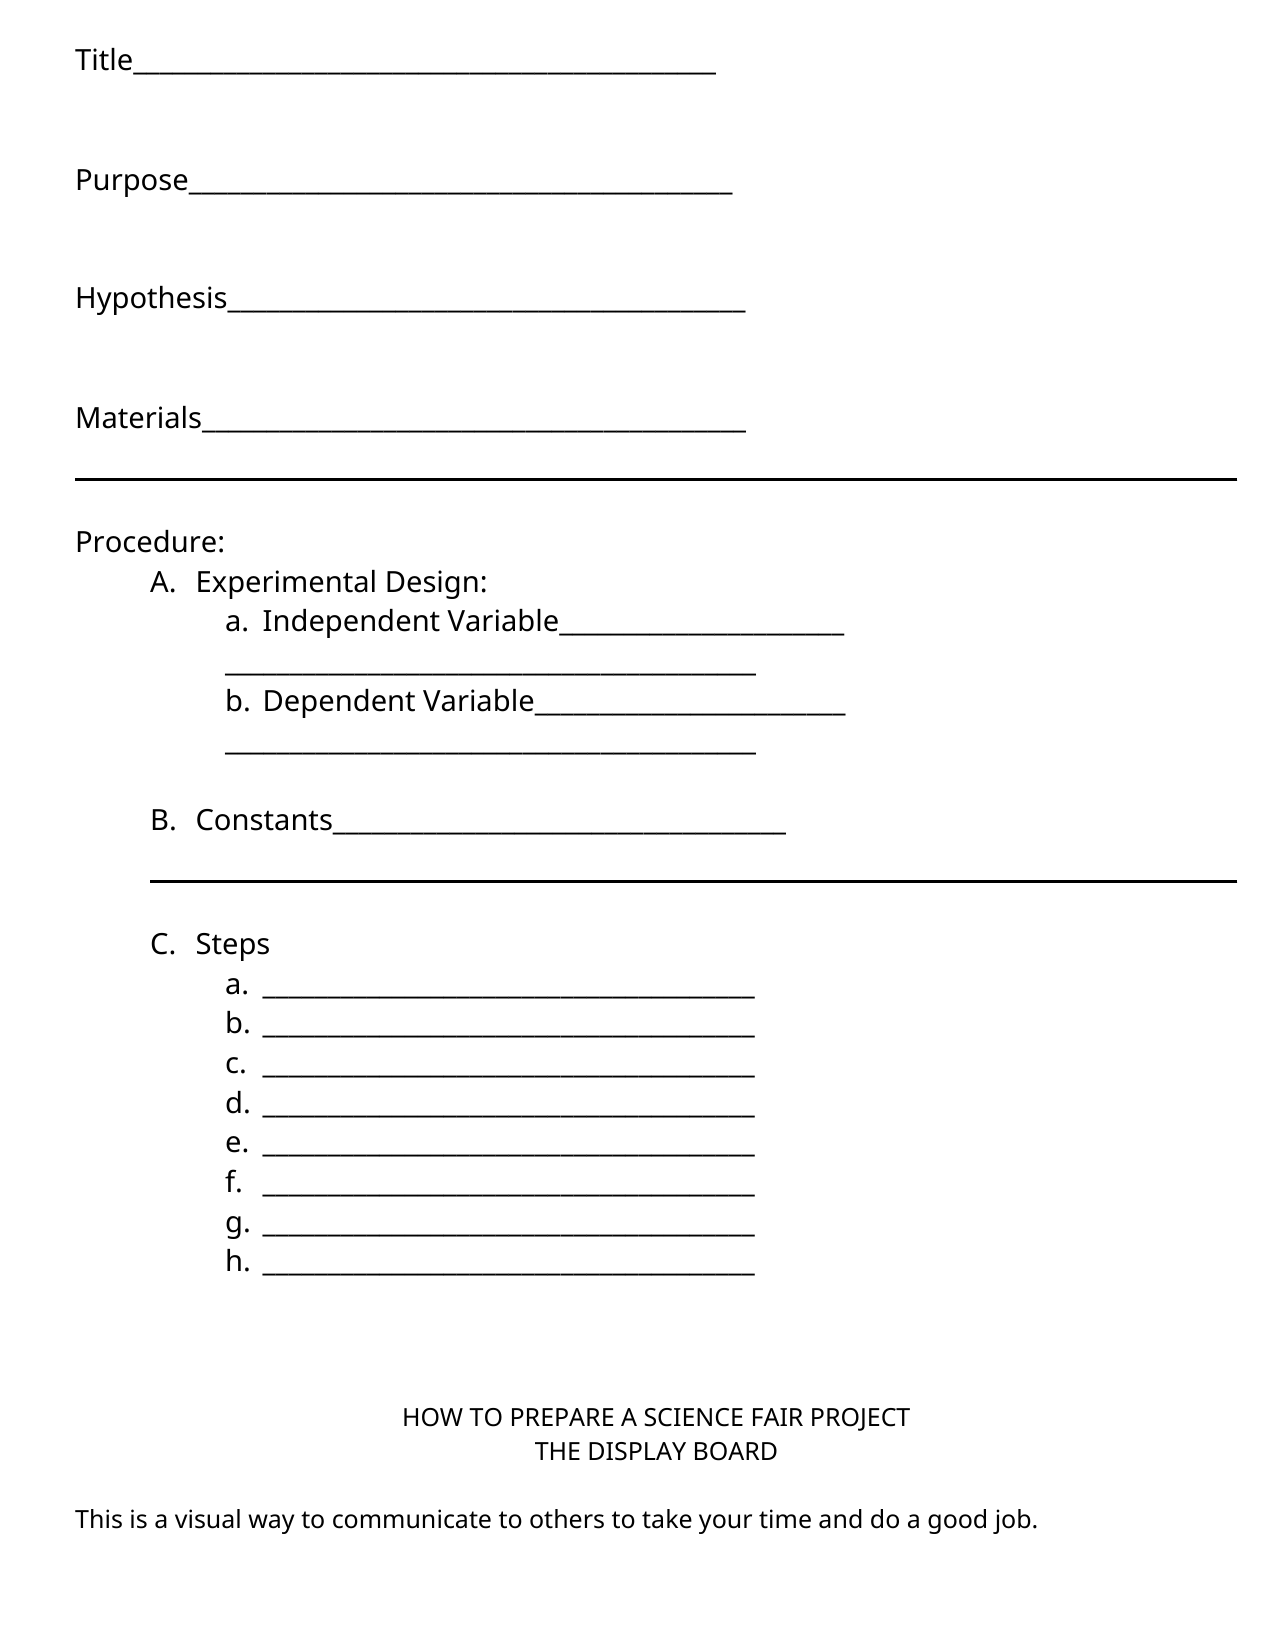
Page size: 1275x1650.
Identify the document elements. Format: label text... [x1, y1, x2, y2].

list ______________________________________ [225, 1122, 1237, 1161]
list Independent Variable______________________ [225, 601, 1237, 640]
list Constants___________________________________ [150, 799, 1237, 839]
list ______________________________________ [225, 1161, 1237, 1201]
text Purpose__________________________________________ [75, 159, 1237, 198]
list ______________________________________ [225, 1241, 1237, 1280]
list ______________________________________ [225, 1201, 1237, 1241]
list ______________________________________ [225, 1042, 1237, 1082]
text Hypothesis________________________________________ [75, 278, 1237, 317]
list Experimental Design: [150, 561, 1237, 601]
text _________________________________________ [225, 640, 1237, 680]
list ______________________________________ [225, 963, 1237, 1003]
list ______________________________________ [225, 1003, 1237, 1042]
text Procedure: [75, 521, 1237, 561]
text This is a visual way to communicate to others to take your time and do a good job. [75, 1502, 1237, 1536]
list Steps [150, 923, 1237, 963]
text HOW TO PREPARE A SCIENCE FAIR PROJECT [75, 1399, 1237, 1433]
text Materials__________________________________________ [75, 397, 1237, 437]
text Title_____________________________________________ [75, 40, 1237, 79]
text _________________________________________ [225, 719, 1237, 759]
text THE DISPLAY BOARD [75, 1433, 1237, 1468]
list Dependent Variable________________________ [225, 680, 1237, 719]
list ______________________________________ [225, 1082, 1237, 1122]
